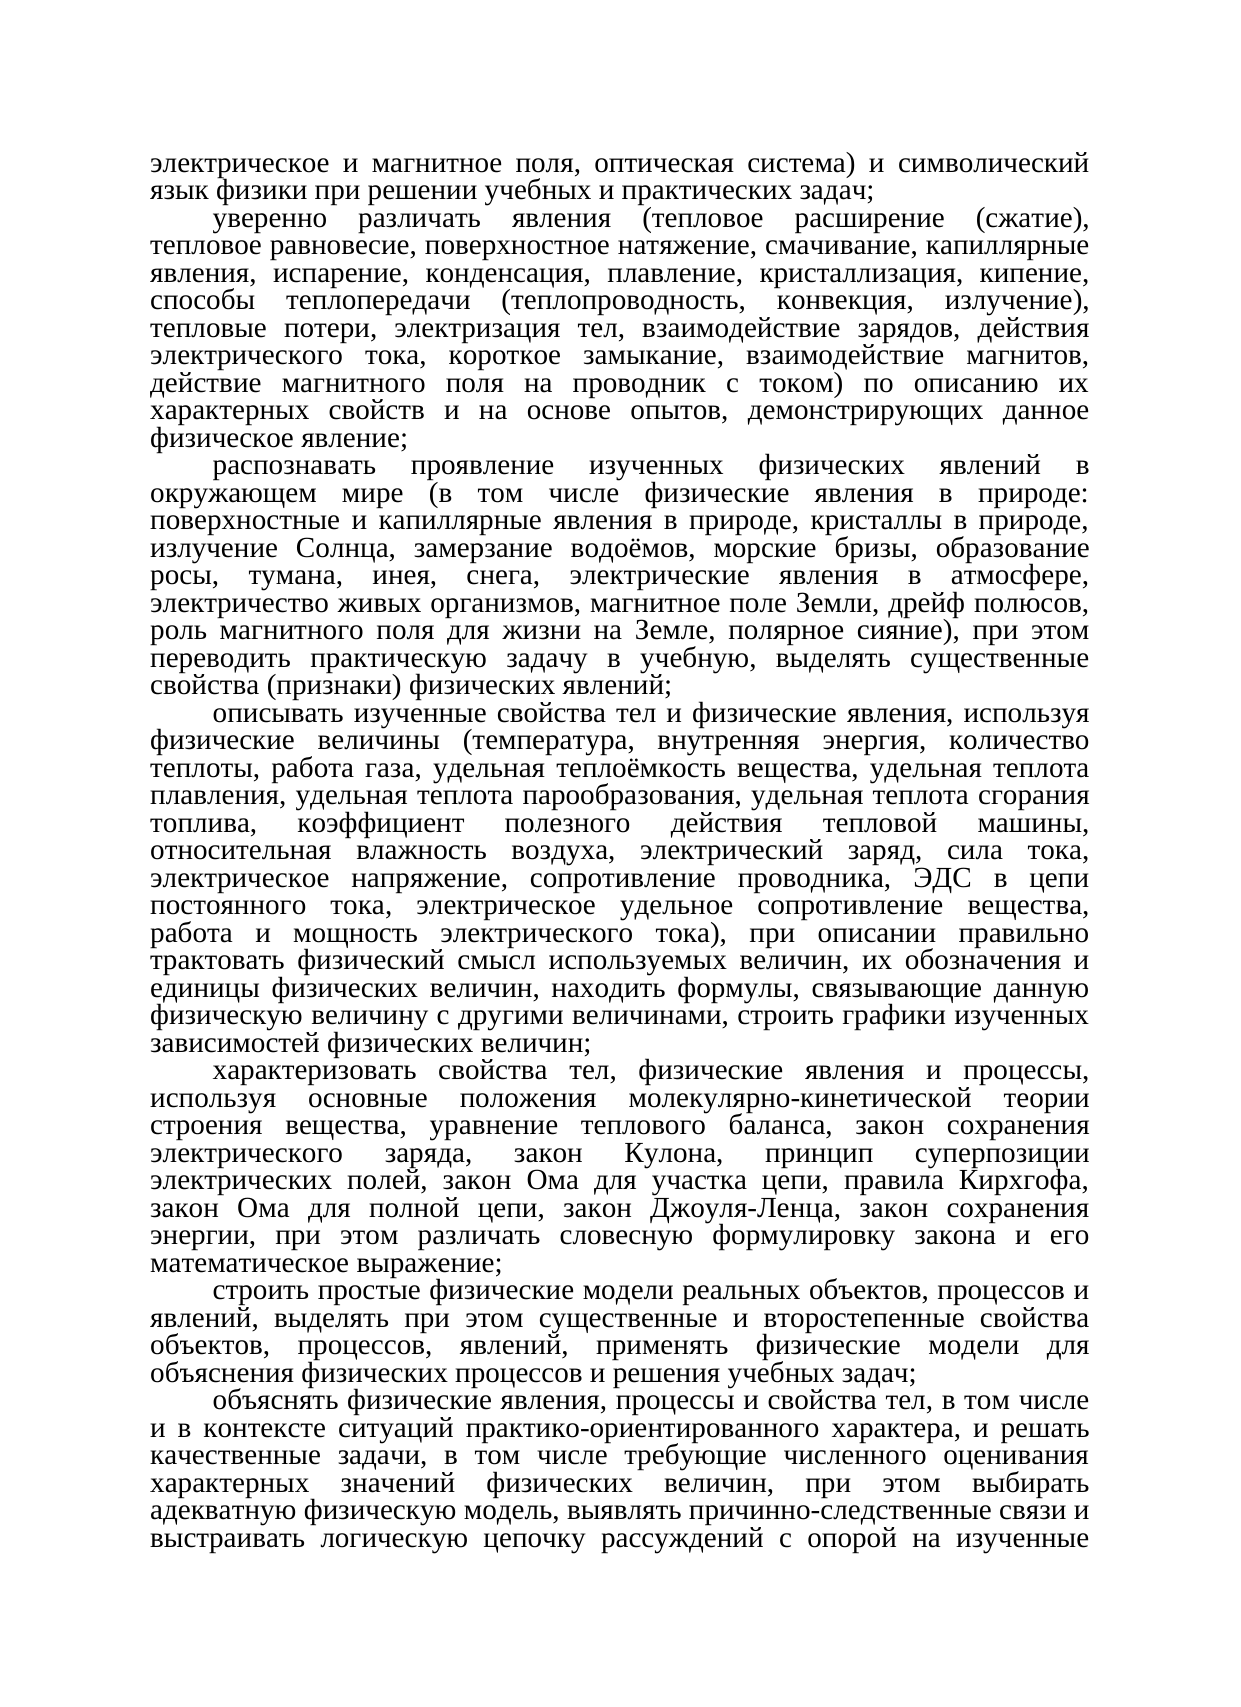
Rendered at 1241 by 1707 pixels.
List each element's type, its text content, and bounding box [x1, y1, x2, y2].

text распознавать проявление изученных физических явлений в окружающем мире (в том числе физические явления в природе: поверхностные и капиллярные явления в природе, кристаллы в природе, излучение Солнца, замерзание водоёмов, морские бризы, образование росы, тумана, инея, снега, электрические явления в атмосфере, электричество живых организмов, магнитное поле Земли, дрейф полюсов, роль магнитного поля для жизни на Земле, полярное сияние), при этом переводить практическую задачу в учебную, выделять существенные свойства (признаки) физических явлений; [150, 452, 1090, 700]
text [150, 150, 1090, 205]
text характеризовать свойства тел, физические явления и процессы, используя основные положения молекулярно-кинетической теории строения вещества, уравнение теплового баланса, закон сохранения электрического заряда, закон Кулона, принцип суперпозиции электрических полей, закон Ома для участка цепи, правила Кирхгофа, закон Ома для полной цепи, закон Джоуля-Ленца, закон сохранения энергии, при этом различать словесную формулировку закона и его математическое выражение; [150, 1057, 1090, 1277]
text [150, 1387, 1090, 1552]
text описывать изученные свойства тел и физические явления, используя физические величины (температура, внутренняя энергия, количество теплоты, работа газа, удельная теплоёмкость вещества, удельная теплота плавления, удельная теплота парообразования, удельная теплота сгорания топлива, коэффициент полезного действия тепловой машины, относительная влажность воздуха, электрический заряд, сила тока, электрическое напряжение, сопротивление проводника, ЭДС в цепи постоянного тока, электрическое удельное сопротивление вещества, работа и мощность электрического тока), при описании правильно трактовать физический смысл используемых величин, их обозначения и единицы физических величин, находить формулы, связывающие данную физическую величину с другими величинами, строить графики изученных зависимостей физических величин; [150, 700, 1090, 1057]
text уверенно различать явления (тепловое расширение (сжатие), тепловое равновесие, поверхностное натяжение, смачивание, капиллярные явления, испарение, конденсация, плавление, кристаллизация, кипение, способы теплопередачи (теплопроводность, конвекция, излучение), тепловые потери, электризация тел, взаимодействие зарядов, действия электрического тока, короткое замыкание, взаимодействие магнитов, действие магнитного поля на проводник с током) по описанию их характерных свойств и на основе опытов, демонстрирующих данное физическое явление; [150, 205, 1090, 452]
text строить простые физические модели реальных объектов, процессов и явлений, выделять при этом существенные и второстепенные свойства объектов, процессов, явлений, применять физические модели для объяснения физических процессов и решения учебных задач; [150, 1277, 1090, 1387]
